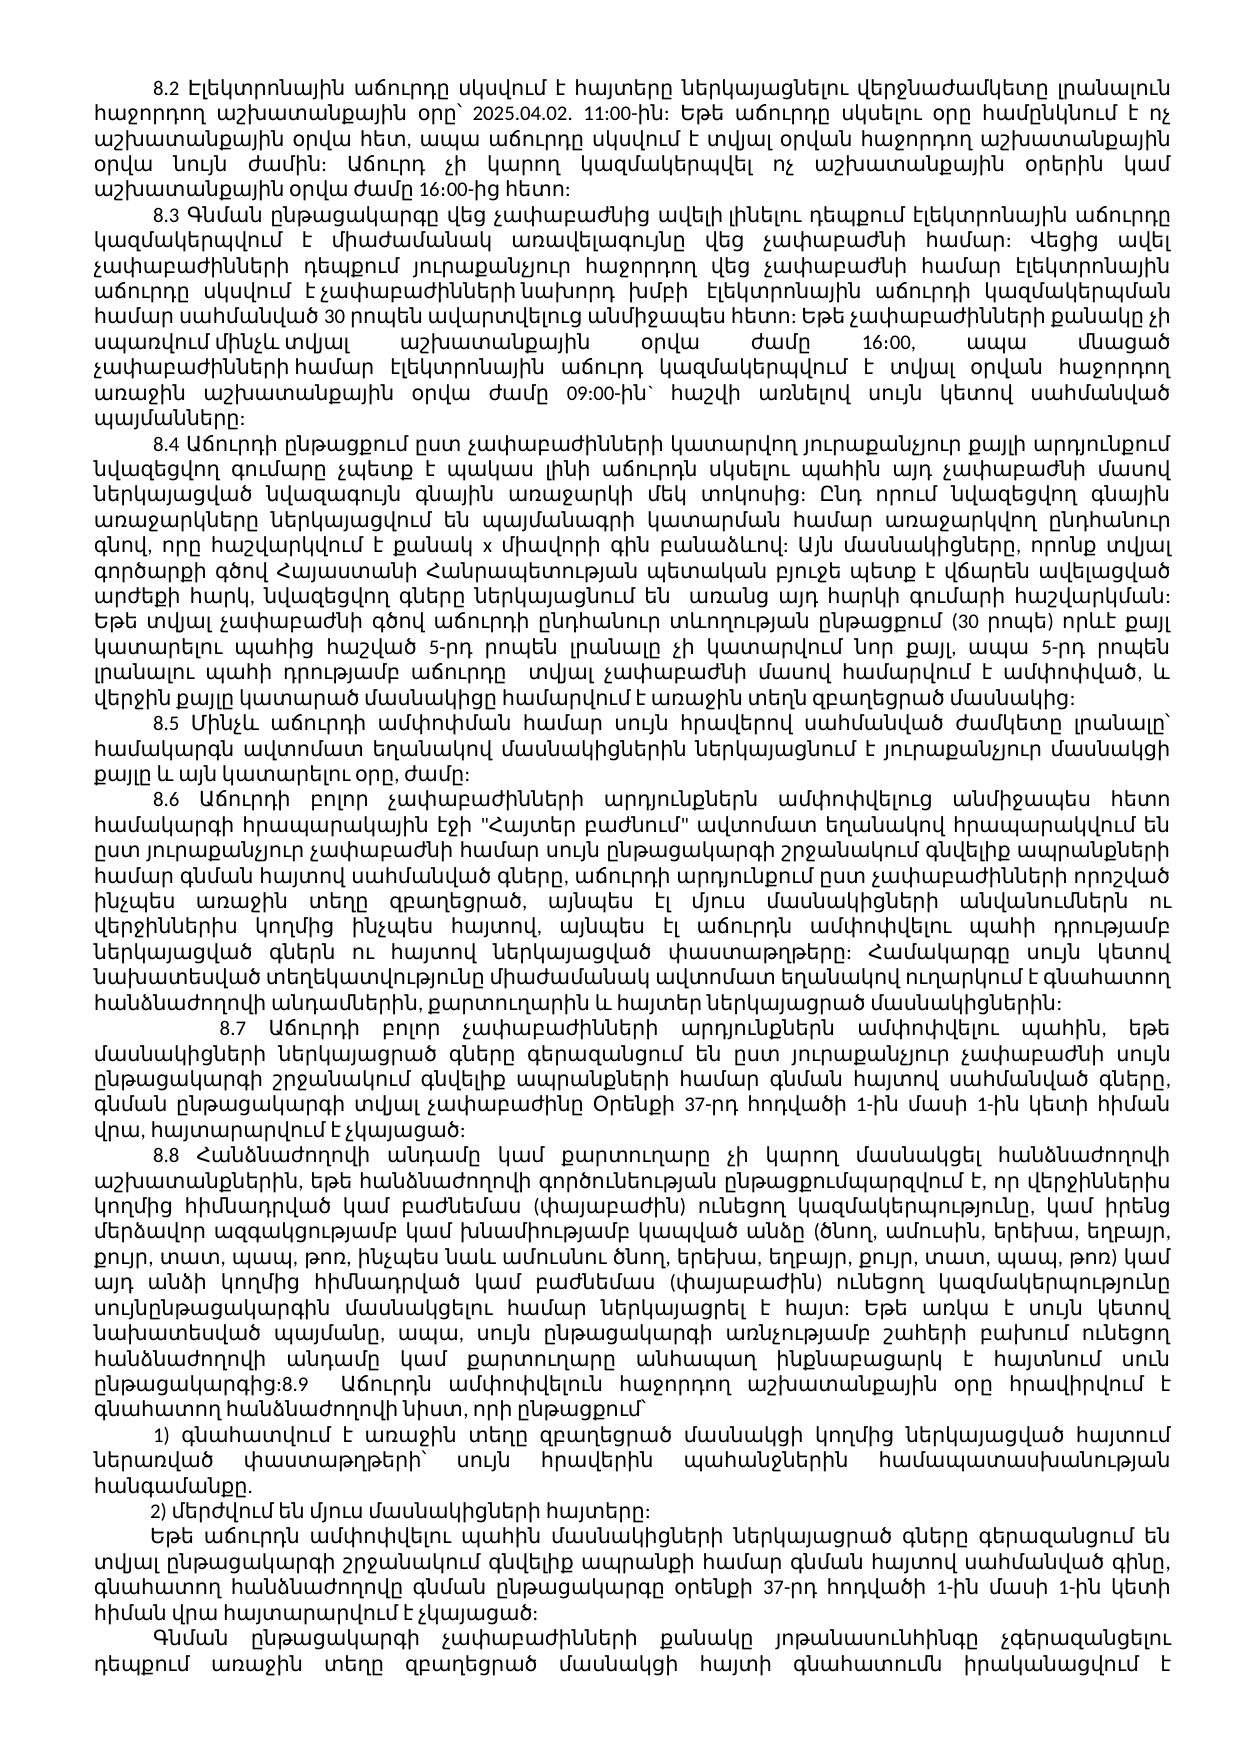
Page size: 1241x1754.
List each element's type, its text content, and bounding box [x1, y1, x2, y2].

text 1) գնահատվում է առաջին տեղը զբաղեցրած մասնակցի կողմից ներկայացված հայտում ներառված փաստաթղթերի՝ սույն հրավերին պահանջներին համապատասխանության հանգամանքը. [94, 1422, 1171, 1498]
text 2) մերժվում են մյուս մասնակիցների հայտերը: [94, 1498, 1171, 1524]
text Եթե աճուրդն ամփոփվելու պահին մասնակիցների ներկայացրած գները գերազանցում են տվյալ ընթացակարգի շրջանակում գնվելիք ապրանքի համար գնման հայտով սահմանված գինը, գնահատող հանձնաժողովը գնման ընթացակարգը օրենքի 37-րդ հոդվածի 1-ին մասի 1-ին կետի հիման վրա հայտարարվում է չկայացած: [94, 1524, 1171, 1625]
text 8.2 Էլեկտրոնային աճուրդը սկսվում է հայտերը ներկայացնելու վերջնաժամկետը լրանալուն հաջորդող աշխատանքային օրը՝ 2025.04.02. 11:00 -ին: Եթե աճուրդը սկսելու օրը համընկնում է ոչ աշխատանքային օրվա հետ, ապա աճուրդը սկսվում է տվյալ օրվան հաջորդող աշխատանքային օրվա նույն ժամին: Աճուրդ չի կարող կազմակերպվել ոչ աշխատանքային օրերին կամ աշխատանքային օրվա ժամը 16։00-ից հետո: [94, 75, 1171, 202]
text 8.3 Գնման ընթացակարգը վեց չափաբաժնից ավելի լինելու դեպքում էլեկտրոնային աճուրդը կազմակերպվում է միաժամանակ առավելագույնը վեց չափաբաժնի համար: Վեցից ավել չափաբաժինների դեպքում յուրաքանչյուր հաջորդող վեց չափաբաժնի համար էլեկտրոնային աճուրդը սկսվում է չափաբաժինների նախորդ խմբի էլեկտրոնային աճուրդի կազմակերպման համար սահմանված 30 րոպեն ավարտվելուց անմիջապես հետո: Եթե չափաբաժինների քանակը չի սպառվում մինչև տվյալ աշխատանքային օրվա ժամը 16։00, ապա մնացած չափաբաժինների համար էլեկտրոնային աճուրդ կազմակերպվում է տվյալ օրվան հաջորդող առաջին աշխատանքային օրվա ժամը 09:00-ին` հաշվի առնելով սույն կետով սահմանված պայմանները: [94, 202, 1171, 431]
text 8.4 Աճուրդի ընթացքում ըստ չափաբաժինների կատարվող յուրաքանչյուր քայլի արդյունքում նվազեցվող գումարը չպետք է պակաս լինի աճուրդն սկսելու պահին այդ չափաբաժնի մասով ներկայացված նվազագույն գնային առաջարկի մեկ տոկոսից: Ընդ որում նվազեցվող գնային առաջարկները ներկայացվում են պայմանագրի կատարման համար առաջարկվող ընդհանուր գնով, որը հաշվարկվում է քանակ x միավորի գին բանաձևով: Այն մասնակիցները, որոնք տվյալ գործարքի գծով Հայաստանի Հանրապետության պետական բյուջե պետք է վճարեն ավելացված արժեքի հարկ, նվազեցվող գները ներկայացնում են առանց այդ հարկի գումարի հաշվարկման: Եթե տվյալ չափաբաժնի գծով աճուրդի ընդհանուր տևողության ընթացքում (30 րոպե) որևէ քայլ կատարելու պահից հաշված 5-րդ րոպեն լրանալը չի կատարվում նոր քայլ, ապա 5-րդ րոպեն լրանալու պահի դրությամբ աճուրդը տվյալ չափաբաժնի մասով համարվում է ամփոփված, և վերջին քայլը կատարած մասնակիցը համարվում է առաջին տեղն զբաղեցրած մասնակից: [94, 431, 1171, 710]
text 8.5 Մինչև աճուրդի ամփոփման համար սույն հրավերով սահմանված ժամկետը լրանալը՝ համակարգն ավտոմատ եղանակով մասնակիցներին ներկայացնում է յուրաքանչյուր մասնակցի քայլը և այն կատարելու օրը, ժամը: [94, 710, 1171, 787]
text 8.7 Աճուրդի բոլոր չափաբաժինների արդյունքներն ամփոփվելու պահին, եթե մասնակիցների ներկայացրած գները գերազանցում են ըստ յուրաքանչյուր չափաբաժնի սույն ընթացակարգի շրջանակում գնվելիք ապրանքների համար գնման հայտով սահմանված գները, գնման ընթացակարգի տվյալ չափաբաժինը Օրենքի 37-րդ հոդվածի 1-ին մասի 1-ին կետի հիման վրա, հայտարարվում է չկայացած: [94, 1015, 1171, 1142]
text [94, 1625, 1171, 1676]
text 8.8 Հանձնաժողովի անդամը կամ քարտուղարը չի կարող մասնակցել հանձնաժողովի աշխատանքներին, եթե հանձնաժողովի գործունեության ընթացքումպարզվում է, որ վերջիններիս կողմից հիմնադրված կամ բաժնեմաս (փայաբաժին) ունեցող կազմակերպությունը, կամ իրենց մերձավոր ազգակցությամբ կամ խնամիությամբ կապված անձը (ծնող, ամուսին, երեխա, եղբայր, քույր, տատ, պապ, թոռ, ինչպես նաև ամուսնու ծնող, երեխա, եղբայր, քույր, տատ, պապ, թոռ) կամ այդ անձի կողմից հիմնադրված կամ բաժնեմաս (փայաբաժին) ունեցող կազմակերպությունը սույնընթացակարգին մասնակցելու համար ներկայացրել է հայտ: Եթե առկա է սույն կետով նախատեսված պայմանը, ապա, սույն ընթացակարգի առնչությամբ շահերի բախում ունեցող հանձնաժողովի անդամը կամ քարտուղարը անհապաղ ինքնաբացարկ է հայտնում սուն ընթացակարգից:8.9 Աճուրդն ամփոփվելուն հաջորդող աշխատանքային օրը հրավիրվում է գնահատող հանձնաժողովի նիստ, որի ընթացքում՝ [94, 1142, 1171, 1422]
text 8.6 Աճուրդի բոլոր չափաբաժինների արդյունքներն ամփոփվելուց անմիջապես հետո համակարգի հրապարակային էջի "Հայտեր բաժնում" ավտոմատ եղանակով հրապարակվում են ըստ յուրաքանչյուր չափաբաժնի համար սույն ընթացակարգի շրջանակում գնվելիք ապրանքների համար գնման հայտով սահմանված գները, աճուրդի արդյունքում ըստ չափաբաժինների որոշված ինչպես առաջին տեղը զբաղեցրած, այնպես էլ մյուս մասնակիցների անվանումներն ու վերջիններիս կողմից ինչպես հայտով, այնպես էլ աճուրդն ամփոփվելու պահի դրությամբ ներկայացված գներն ու հայտով ներկայացված փաստաթղթերը: Համակարգը սույն կետով նախատեսված տեղեկատվությունը միաժամանակ ավտոմատ եղանակով ուղարկում է գնահատող հանձնաժողովի անդամներին, քարտուղարին և հայտեր ներկայացրած մասնակիցներին: [94, 787, 1171, 1015]
